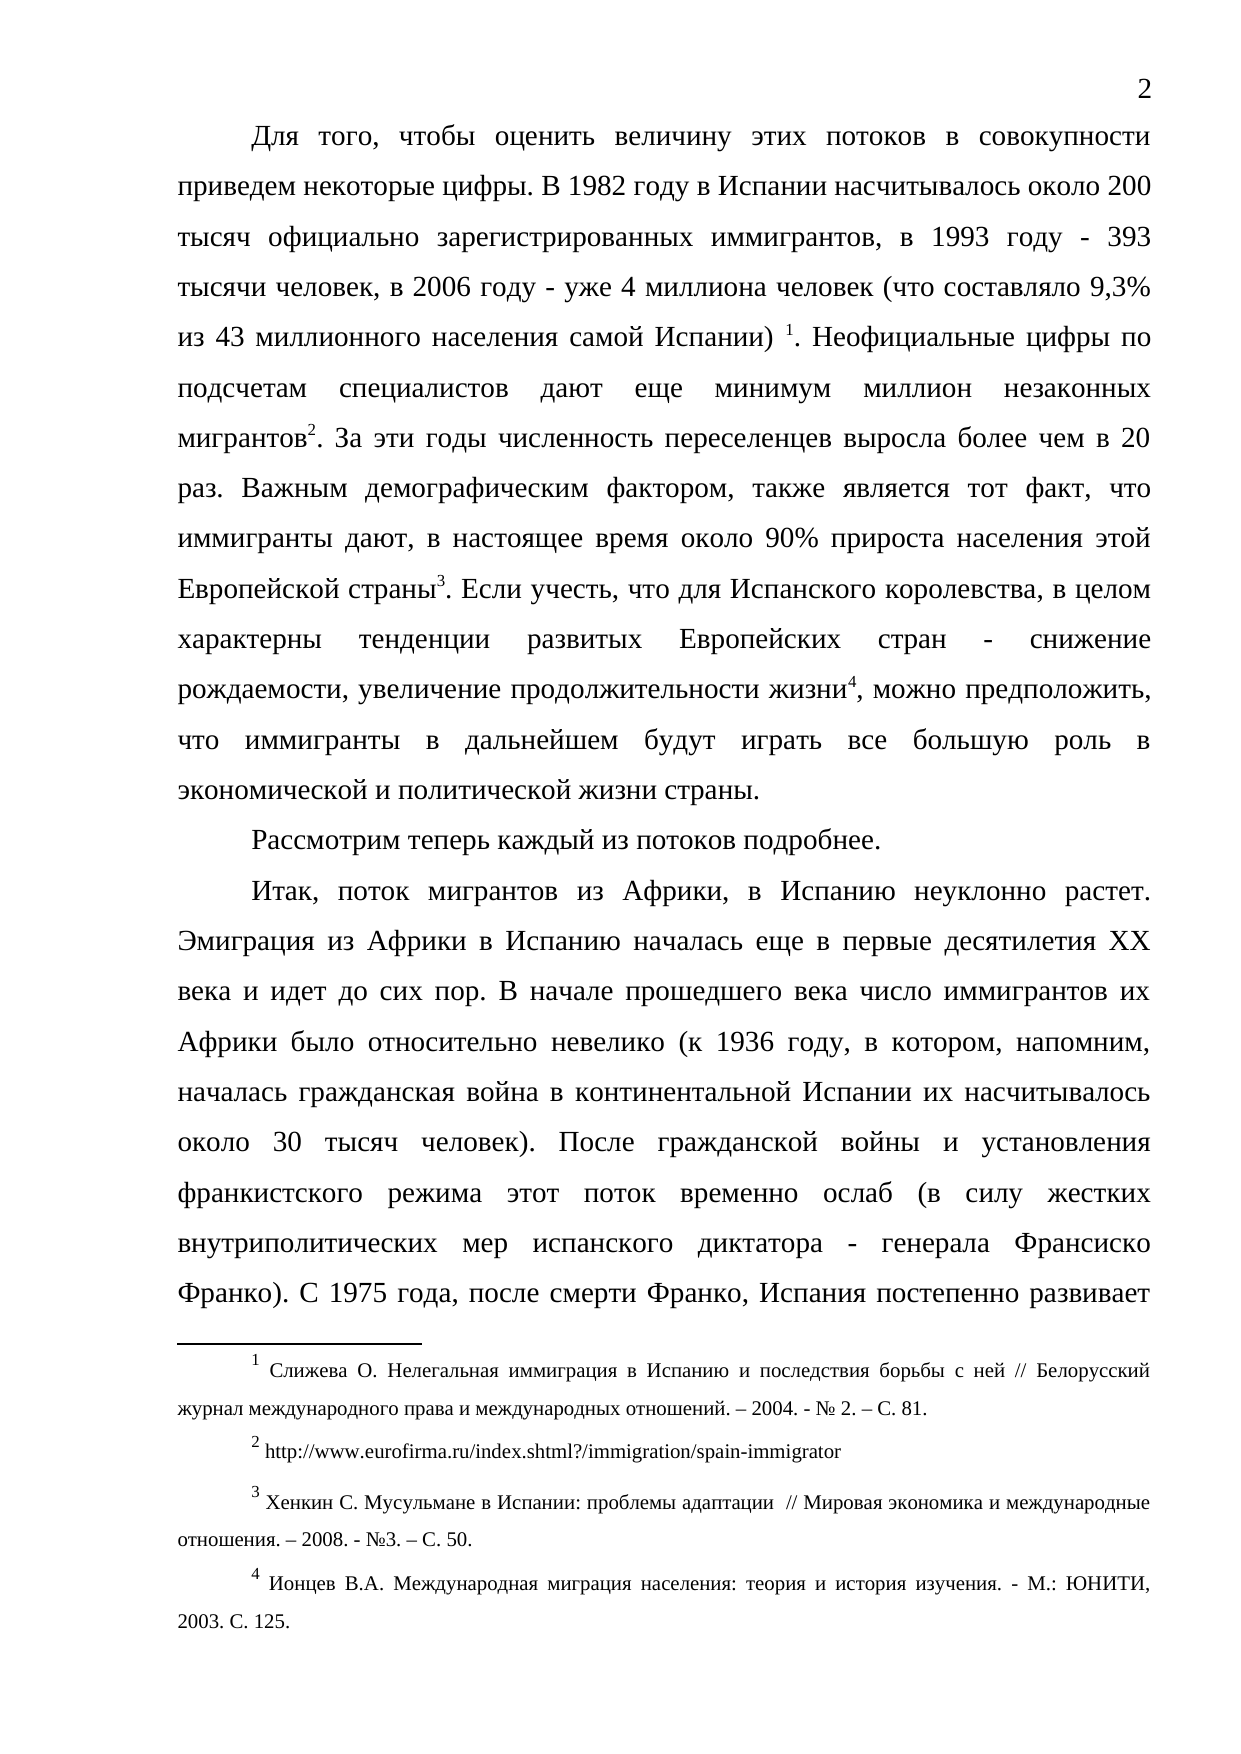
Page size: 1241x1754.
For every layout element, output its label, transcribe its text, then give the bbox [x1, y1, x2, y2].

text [177, 873, 1152, 1309]
text Рассмотрим теперь каждый из потоков подробнее. [177, 822, 1152, 856]
text Для того, чтобы оценить величину этих потоков в совокупности приведем некоторые цифры. В 1982 году в Испании насчитывалось около 200 тысяч официально зарегистрированных иммигрантов, в 1993 году - 393 тысячи человек, в 2006 году - уже 4 миллиона человек (что составляло 9,3% из 43 миллионного населения самой Испании) . Неофициальные цифры по подсчетам специалистов дают еще минимум миллион незаконных мигрантов. За эти годы численность переселенцев выросла более чем в 20 раз. Важным демографическим фактором, также является тот факт, что иммигранты дают, в настоящее время около 90% прироста населения этой Европейской страны. Если учесть, что для Испанского королевства, в целом характерны тенденции развитых Европейских стран - снижение рождаемости, увеличение продолжительности жизни, можно предположить, что иммигранты в дальнейшем будут играть все большую роль в экономической и политической жизни страны. [177, 118, 1152, 806]
